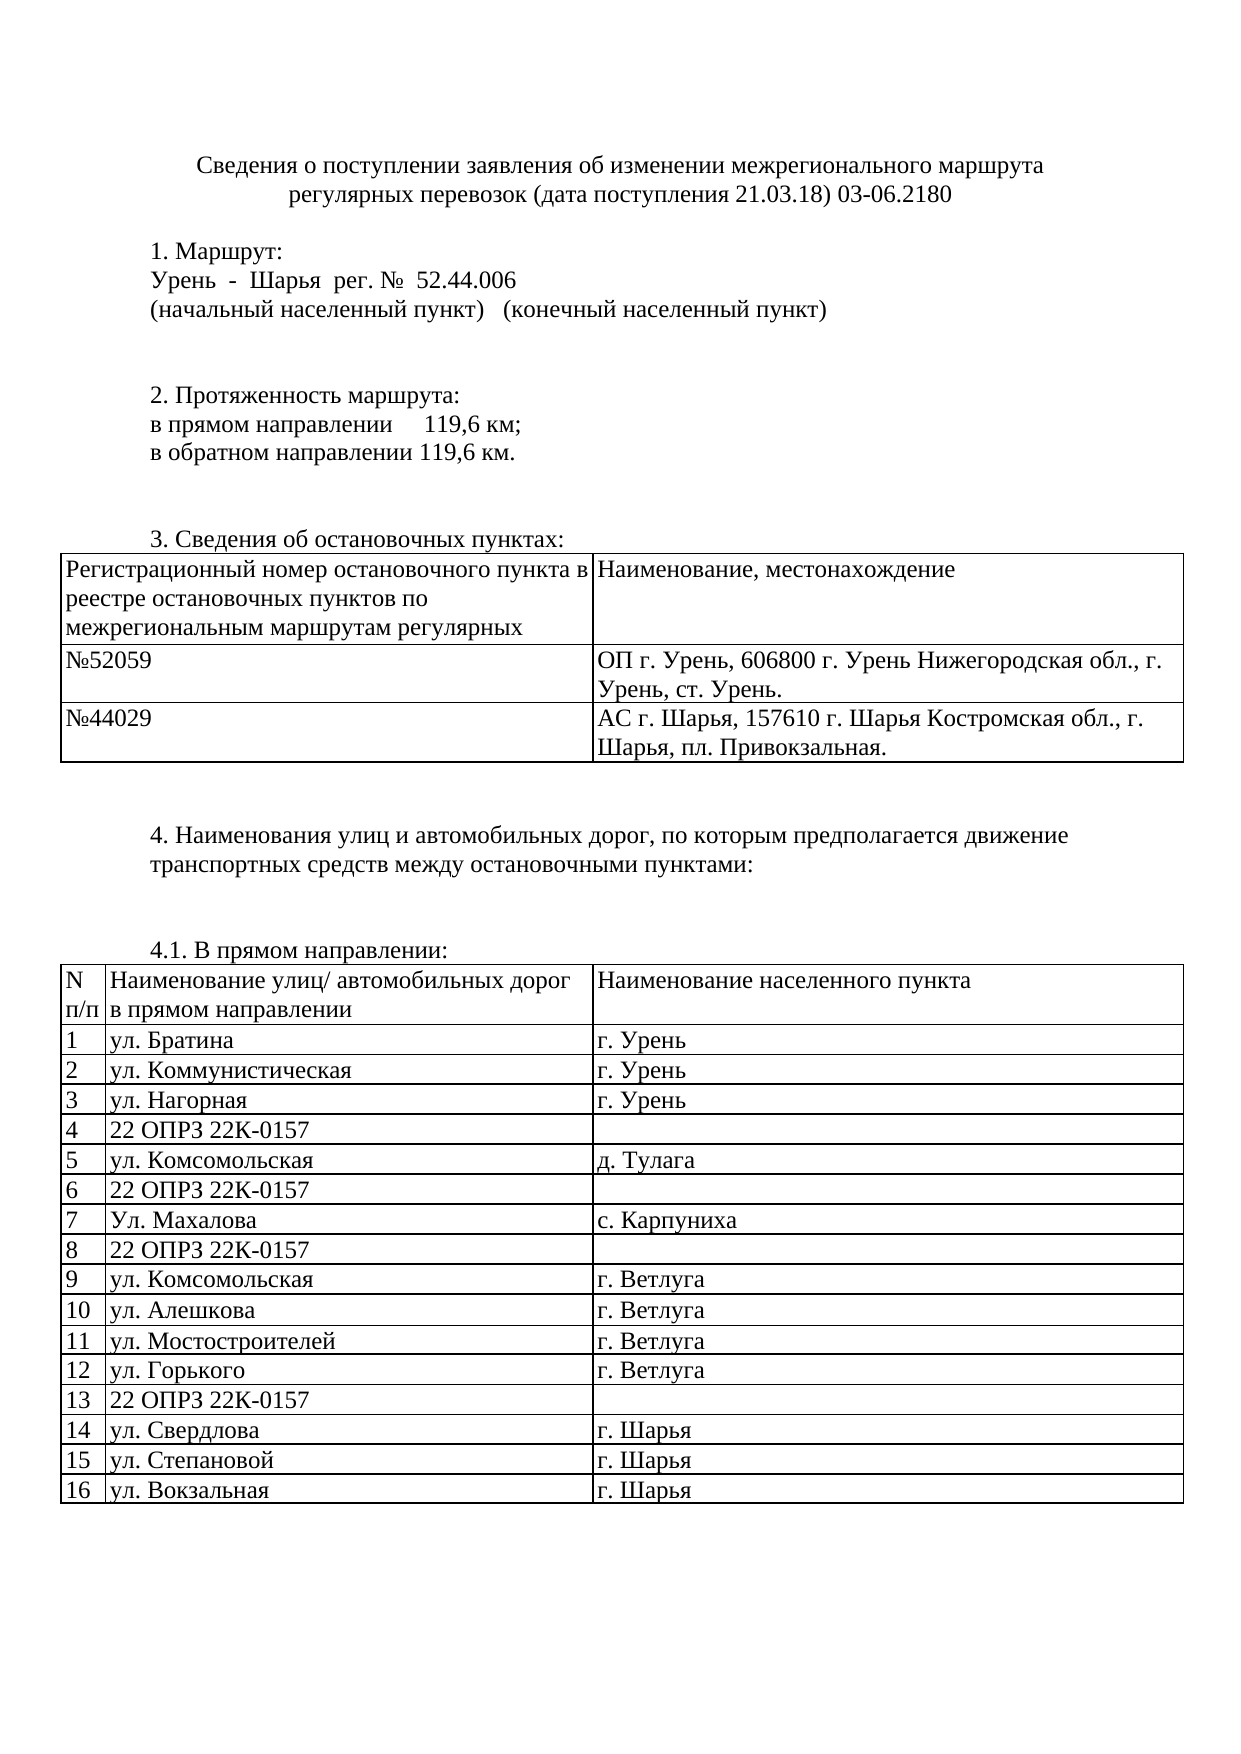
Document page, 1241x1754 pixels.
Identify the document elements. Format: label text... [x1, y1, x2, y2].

table_cell АС г. Шарья, 157610 г. Шарья Костромская обл., г. Шарья, пл. Привокзальная. [594, 703, 1183, 761]
table_cell 3 [62, 1085, 105, 1113]
text в обратном направлении 119,6 км. [150, 437, 1090, 466]
text 4. Наименования улиц и автомобильных дорог, по которым предполагается движение транспортных средств между остановочными пунктами: [150, 820, 1090, 877]
text (начальный населенный пункт) (конечный населенный пункт) [150, 294, 1090, 322]
table_cell ОП г. Урень, 606800 г. Урень Нижегородская обл., г. Урень, ст. Урень. [594, 645, 1183, 702]
text 2. Протяженность маршрута: [150, 380, 1090, 409]
table_cell [594, 1235, 1183, 1263]
table_cell 5 [62, 1145, 105, 1173]
table_header Наименование населенного пункта [594, 965, 1183, 1024]
text 3. Сведения об остановочных пунктах: [150, 524, 1090, 552]
table_cell [594, 1385, 1183, 1414]
table_header N п/п [62, 965, 105, 1024]
table_cell [594, 1115, 1183, 1143]
table_cell ул. Алешкова [106, 1295, 592, 1324]
table_cell 22 ОПРЗ 22К-0157 [106, 1175, 592, 1203]
text 1. Маршрут: [150, 236, 1090, 265]
table_cell 13 [62, 1385, 105, 1414]
table_cell 22 ОПРЗ 22К-0157 [106, 1385, 592, 1414]
table_cell 16 [62, 1475, 105, 1502]
table_cell 1 [62, 1025, 105, 1054]
table_cell 6 [62, 1175, 105, 1203]
table_cell 10 [62, 1295, 105, 1324]
table_cell 4 [62, 1115, 105, 1143]
table_cell г. Шарья [594, 1475, 1183, 1502]
table_cell г. Ветлуга [594, 1355, 1183, 1384]
table_cell №44029 [62, 703, 592, 761]
table_cell ул. Степановой [106, 1445, 592, 1473]
table_cell 2 [62, 1055, 105, 1083]
table_header Наименование улиц/ автомобильных дорог в прямом направлении [106, 965, 592, 1024]
table_cell ул. Мостостроителей [106, 1326, 592, 1353]
table_cell г. Урень [594, 1025, 1183, 1054]
table_cell ул. Коммунистическая [106, 1055, 592, 1083]
table_cell г. Урень [594, 1055, 1183, 1083]
table_cell ул. Братина [106, 1025, 592, 1054]
text 4.1. В прямом направлении: [150, 935, 1090, 964]
table_cell д. Тулага [594, 1145, 1183, 1173]
table_cell 11 [62, 1326, 105, 1353]
table_cell г. Ветлуга [594, 1295, 1183, 1324]
table_cell 14 [62, 1415, 105, 1443]
table_cell №52059 [62, 645, 592, 702]
table_cell 22 ОПРЗ 22К-0157 [106, 1115, 592, 1143]
table_cell 9 [62, 1265, 105, 1293]
table_cell ул. Комсомольская [106, 1145, 592, 1173]
table_cell 22 ОПРЗ 22К-0157 [106, 1235, 592, 1263]
table_cell ул. Вокзальная [106, 1475, 592, 1502]
table_cell г. Ветлуга [594, 1326, 1183, 1353]
table_header Наименование, местонахождение [594, 554, 1183, 643]
table_cell г. Шарья [594, 1415, 1183, 1443]
table_header Регистрационный номер остановочного пункта в реестре остановочных пунктов по межрегиональным маршрутам регулярных перевозок [62, 554, 592, 643]
table_cell 12 [62, 1355, 105, 1384]
table_cell г. Урень [594, 1085, 1183, 1113]
table_cell ул. Горького [106, 1355, 592, 1384]
text в прямом направлении 119,6 км; [150, 409, 1090, 437]
table_cell ул. Нагорная [106, 1085, 592, 1113]
table_cell ул. Комсомольская [106, 1265, 592, 1293]
table_cell 15 [62, 1445, 105, 1473]
table_cell г. Ветлуга [594, 1265, 1183, 1293]
table_cell с. Карпуниха [594, 1205, 1183, 1233]
table_cell Ул. Махалова [106, 1205, 592, 1233]
text Сведения о поступлении заявления об изменении межрегионального маршрута регулярных перевозок (дата поступления 21.03.18) 03-06.2180 [150, 150, 1090, 207]
table_cell г. Шарья [594, 1445, 1183, 1473]
table_cell 8 [62, 1235, 105, 1263]
table_cell 7 [62, 1205, 105, 1233]
table_cell ул. Свердлова [106, 1415, 592, 1443]
text Урень - Шарья рег. № 52.44.006 [150, 265, 1090, 294]
table_cell [594, 1175, 1183, 1203]
